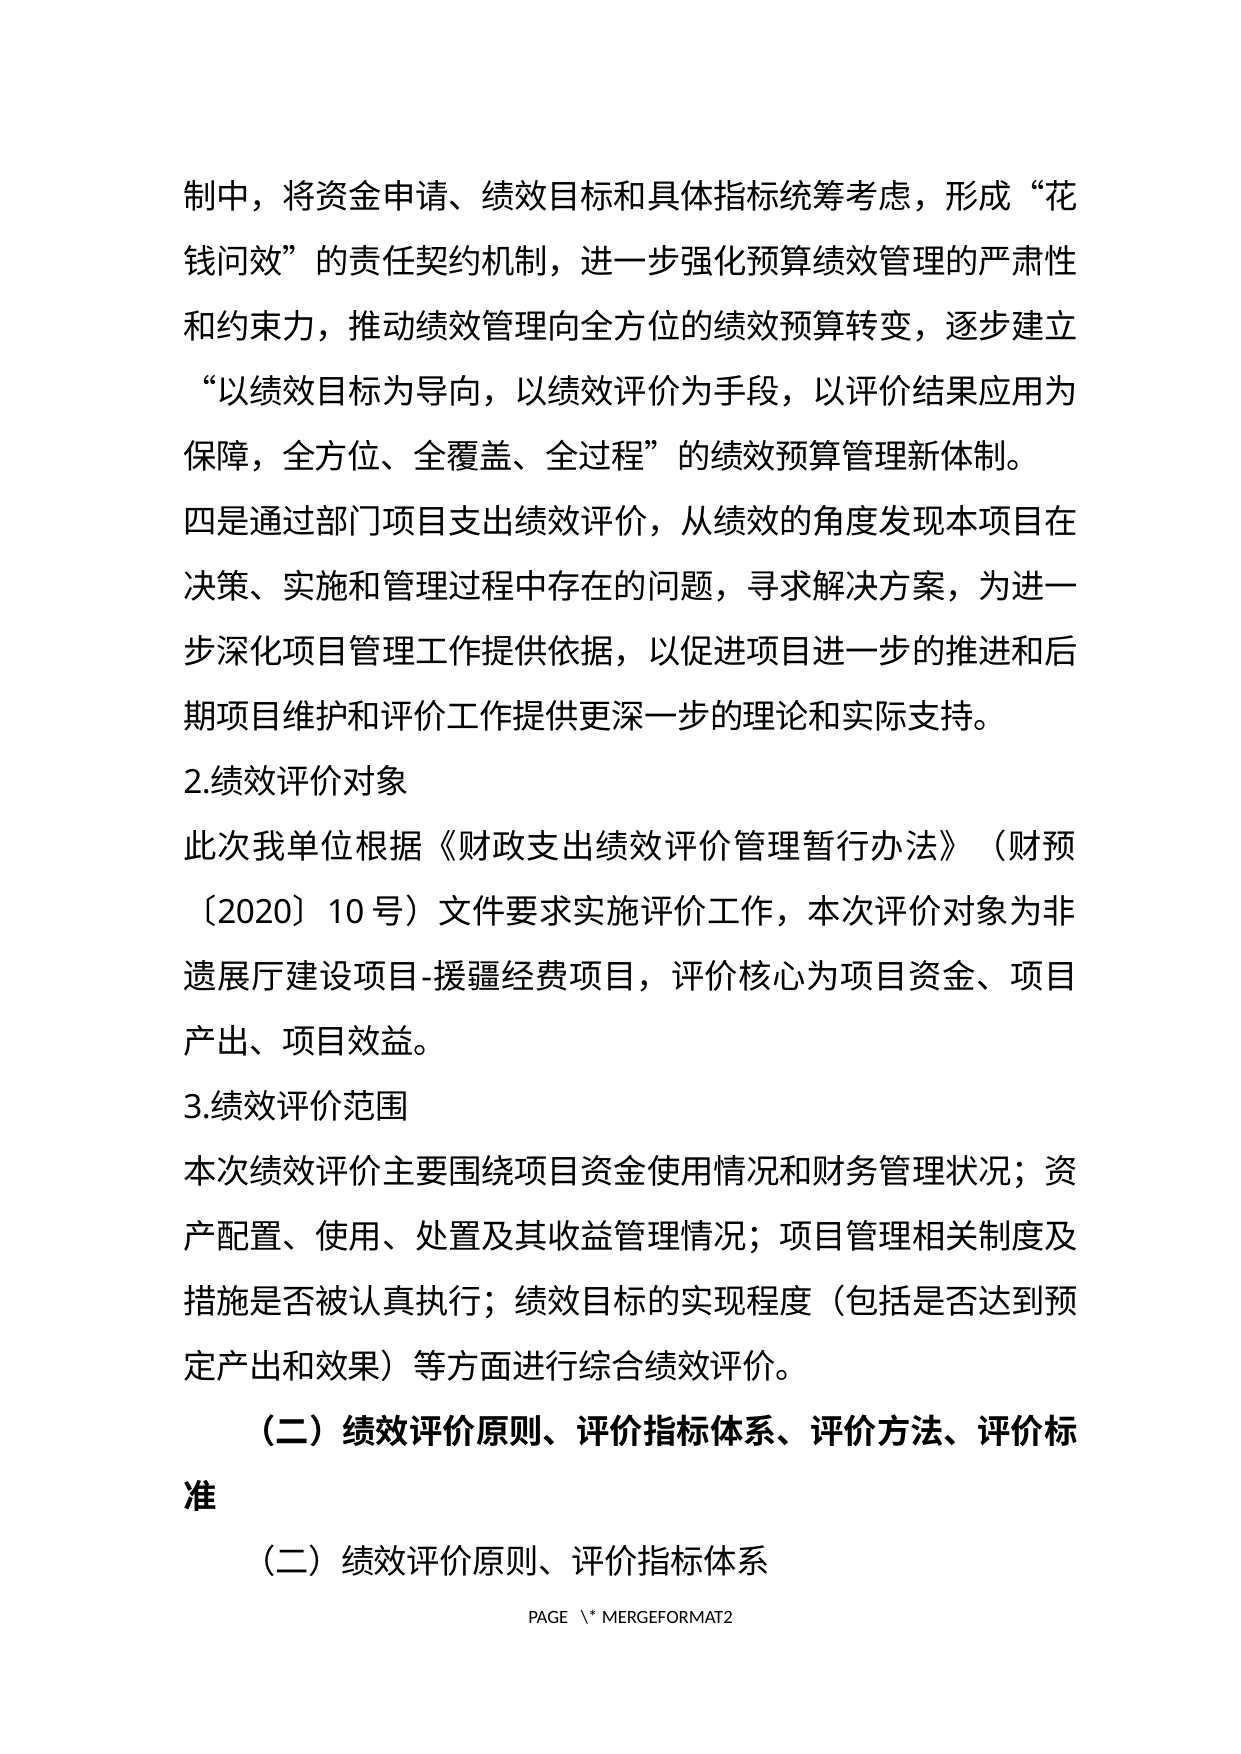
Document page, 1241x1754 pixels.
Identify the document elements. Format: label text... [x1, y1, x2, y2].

text （二）绩效评价原则、评价指标体系、评价方法、评价标准 [183, 1397, 1078, 1527]
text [183, 162, 1078, 1397]
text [183, 1527, 1078, 1592]
